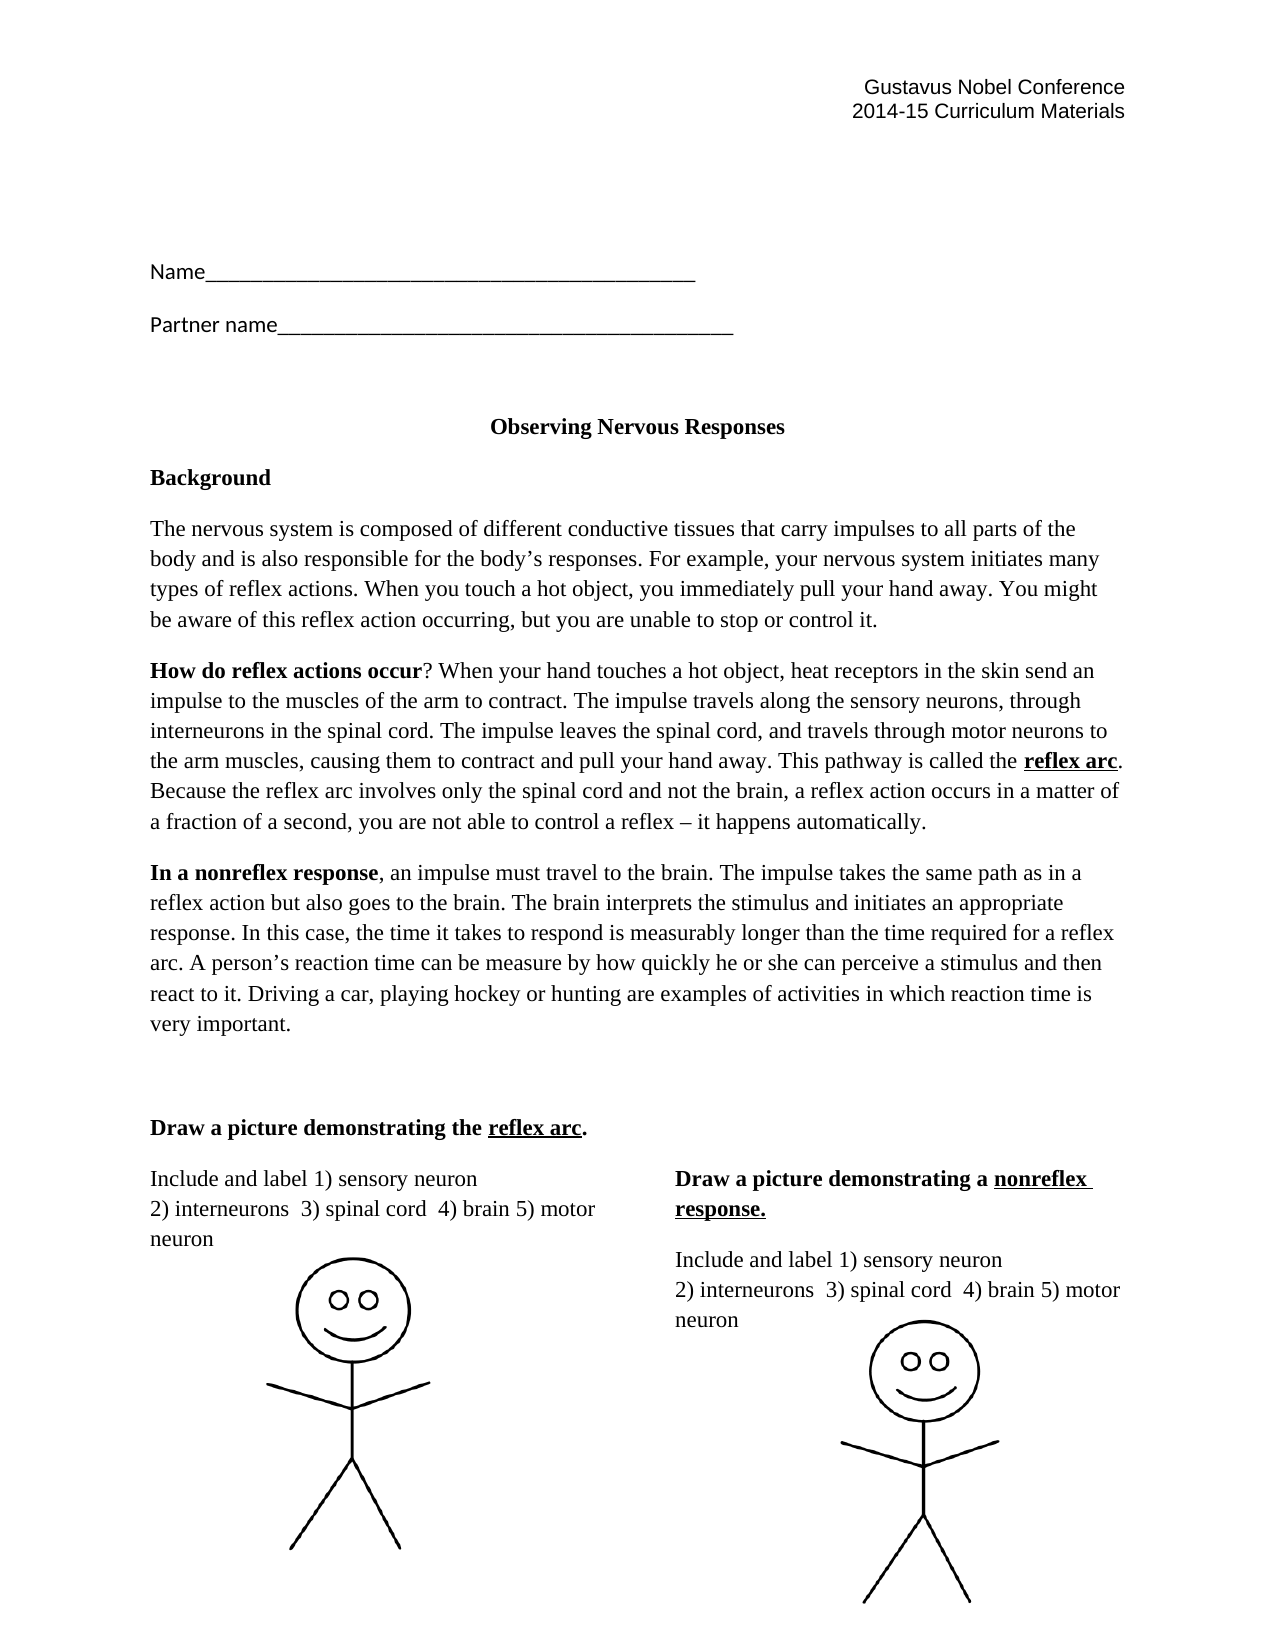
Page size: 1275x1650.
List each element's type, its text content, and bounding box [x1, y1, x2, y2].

text How do reflex actions occur? When your hand touches a hot object, heat receptors in the skin send an impulse to the muscles of the arm to contract. The impulse travels along the sensory neurons, through interneurons in the spinal cord. The impulse leaves the spinal cord, and travels through motor neurons to the arm muscles, causing them to contract and pull your hand away. This pathway is called the reflex arc. Because the reflex arc involves only the spinal cord and not the brain, a reflex action occurs in a matter of a fraction of a second, you are not able to control a reflex – it happens automatically. [150, 657, 1125, 834]
text In a nonreflex response, an impulse must travel to the brain. The impulse takes the same path as in a reflex action but also goes to the brain. The brain interprets the stimulus and initiates an appropriate response. In this case, the time it takes to respond is measurably longer than the time required for a reflex arc. A person’s reaction time can be measure by how quickly he or she can perceive a stimulus and then react to it. Driving a car, playing hockey or hunting are examples of activities in which reaction time is very important. [150, 859, 1125, 1036]
text Draw a picture demonstrating the reflex arc. [150, 1114, 600, 1140]
picture [220, 1251, 476, 1584]
picture [796, 1333, 1043, 1636]
text Include and label 1) sensory neuron 2) interneurons 3) spinal cord 4) brain 5) motor neuron [675, 1246, 1125, 1333]
text Include and label 1) sensory neuron 2) interneurons 3) spinal cord 4) brain 5) motor neuron [150, 1165, 600, 1251]
text Name___________________________________________ [150, 257, 1125, 285]
text Observing Nervous Responses [150, 413, 1125, 439]
text Partner name________________________________________ [150, 310, 1125, 338]
text Draw a picture demonstrating a nonreflex response. [675, 1165, 1125, 1221]
text Background [150, 464, 1125, 490]
text The nervous system is composed of different conductive tissues that carry impulses to all parts of the body and is also responsible for the body’s responses. For example, your nervous system initiates many types of reflex actions. When you touch a hot object, you immediately pull your hand away. You might be aware of this reflex action occurring, but you are unable to stop or control it. [150, 515, 1125, 632]
